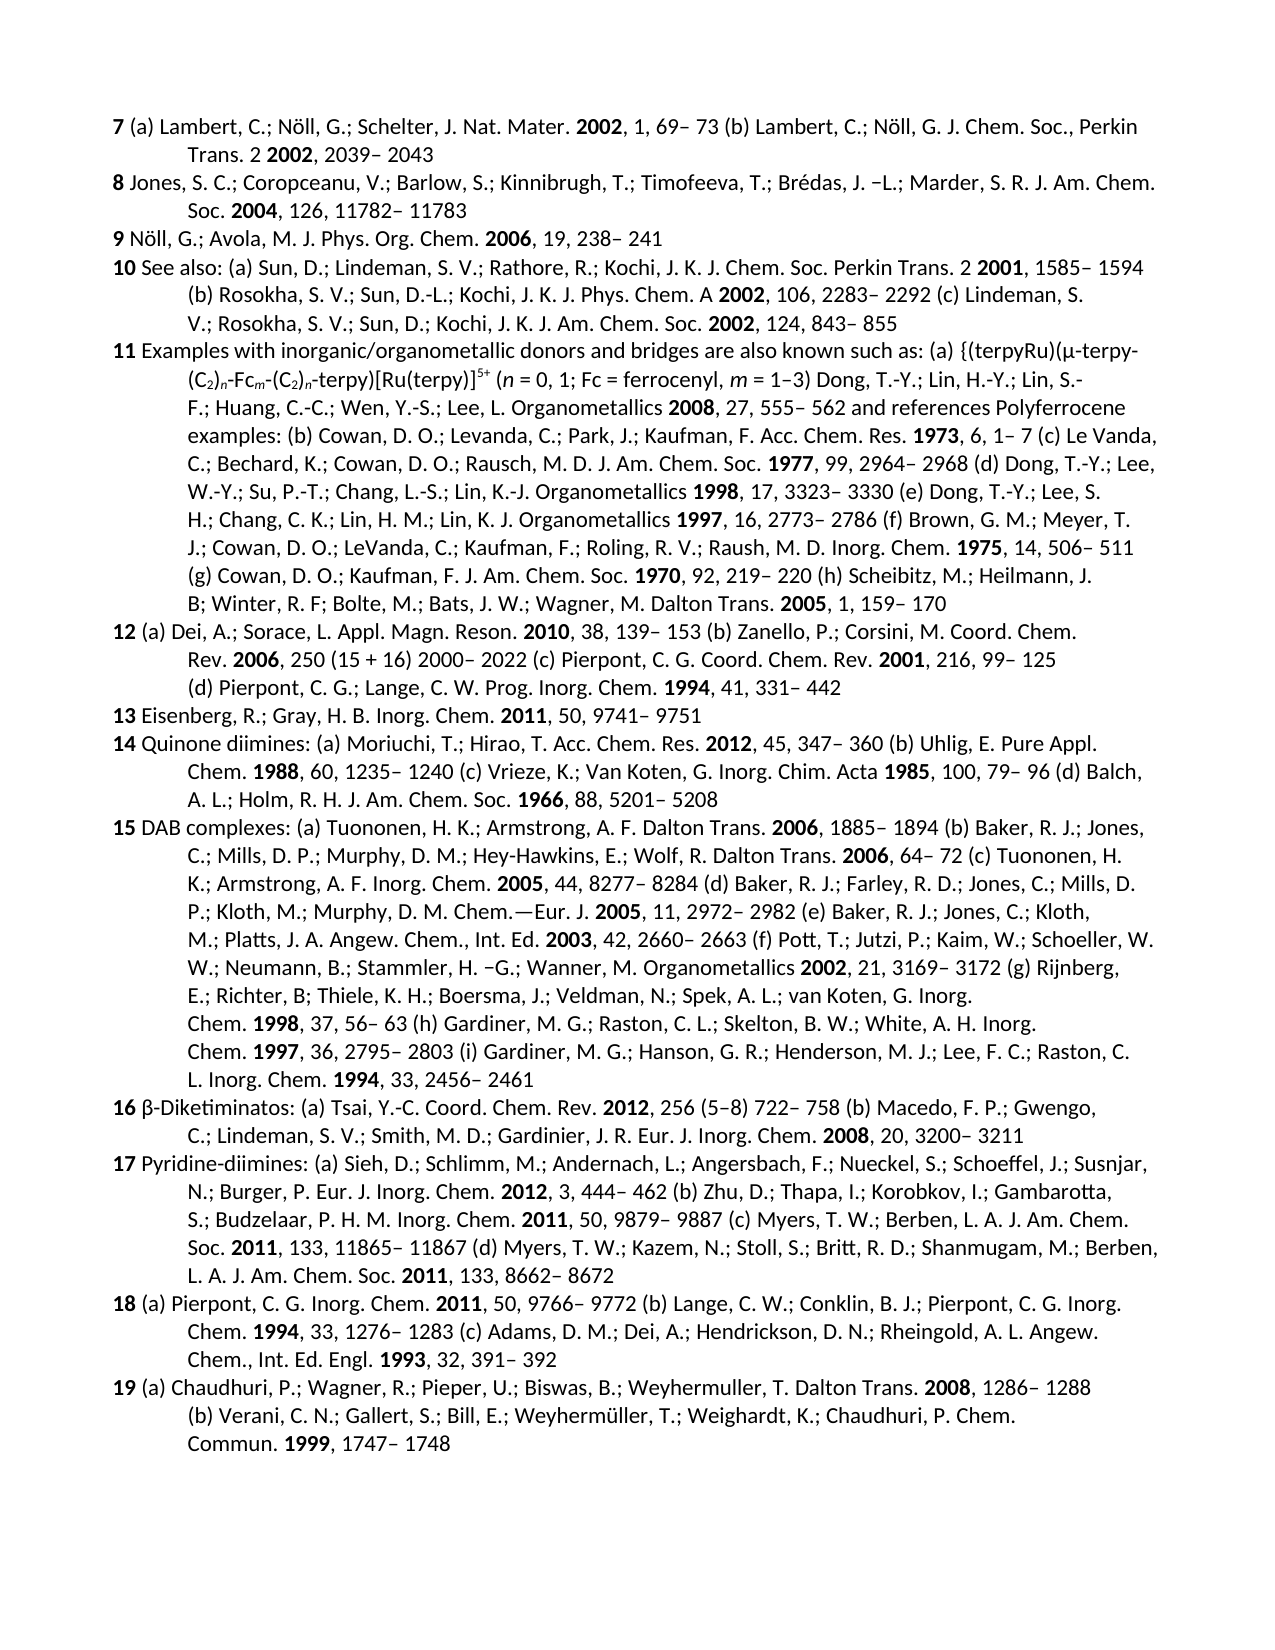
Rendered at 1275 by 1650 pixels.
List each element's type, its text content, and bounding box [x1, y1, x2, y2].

text 9 Nöll, G.; Avola, M. J. Phys. Org. Chem. 2006, 19, 238– 241 [112, 224, 1162, 253]
text 7 (a) Lambert, C.; Nöll, G.; Schelter, J. Nat. Mater. 2002, 1, 69– 73 (b) Lambert, C.; Nöll, G. J. Chem. Soc., Perkin Trans. 2 2002, 2039– 2043 [112, 112, 1162, 168]
text 16 β-Diketiminatos: (a) Tsai, Y.-C. Coord. Chem. Rev. 2012, 256 (5–8) 722– 758 (b) Macedo, F. P.; Gwengo, C.; Lindeman, S. V.; Smith, M. D.; Gardinier, J. R. Eur. J. Inorg. Chem. 2008, 20, 3200– 3211 [112, 1093, 1162, 1149]
text 8 Jones, S. C.; Coropceanu, V.; Barlow, S.; Kinnibrugh, T.; Timofeeva, T.; Brédas, J. −L.; Marder, S. R. J. Am. Chem. Soc. 2004, 126, 11782– 11783 [112, 168, 1162, 224]
text 15 DAB complexes: (a) Tuononen, H. K.; Armstrong, A. F. Dalton Trans. 2006, 1885– 1894 (b) Baker, R. J.; Jones, C.; Mills, D. P.; Murphy, D. M.; Hey-Hawkins, E.; Wolf, R. Dalton Trans. 2006, 64– 72 (c) Tuononen, H. K.; Armstrong, A. F. Inorg. Chem. 2005, 44, 8277– 8284 (d) Baker, R. J.; Farley, R. D.; Jones, C.; Mills, D. P.; Kloth, M.; Murphy, D. M. Chem.—Eur. J. 2005, 11, 2972– 2982 (e) Baker, R. J.; Jones, C.; Kloth, M.; Platts, J. A. Angew. Chem., Int. Ed. 2003, 42, 2660– 2663 (f) Pott, T.; Jutzi, P.; Kaim, W.; Schoeller, W. W.; Neumann, B.; Stammler, H. −G.; Wanner, M. Organometallics 2002, 21, 3169– 3172 (g) Rijnberg, E.; Richter, B; Thiele, K. H.; Boersma, J.; Veldman, N.; Spek, A. L.; van Koten, G. Inorg. Chem. 1998, 37, 56– 63 (h) Gardiner, M. G.; Raston, C. L.; Skelton, B. W.; White, A. H. Inorg. Chem. 1997, 36, 2795– 2803 (i) Gardiner, M. G.; Hanson, G. R.; Henderson, M. J.; Lee, F. C.; Raston, C. L. Inorg. Chem. 1994, 33, 2456– 2461 [112, 813, 1162, 1093]
text 12 (a) Dei, A.; Sorace, L. Appl. Magn. Reson. 2010, 38, 139– 153 (b) Zanello, P.; Corsini, M. Coord. Chem. Rev. 2006, 250 (15 + 16) 2000– 2022 (c) Pierpont, C. G. Coord. Chem. Rev. 2001, 216, 99– 125 (d) Pierpont, C. G.; Lange, C. W. Prog. Inorg. Chem. 1994, 41, 331– 442 [112, 617, 1162, 701]
text 10 See also: (a) Sun, D.; Lindeman, S. V.; Rathore, R.; Kochi, J. K. J. Chem. Soc. Perkin Trans. 2 2001, 1585– 1594 (b) Rosokha, S. V.; Sun, D.-L.; Kochi, J. K. J. Phys. Chem. A 2002, 106, 2283– 2292 (c) Lindeman, S. V.; Rosokha, S. V.; Sun, D.; Kochi, J. K. J. Am. Chem. Soc. 2002, 124, 843– 855 [112, 253, 1162, 337]
text 18 (a) Pierpont, C. G. Inorg. Chem. 2011, 50, 9766– 9772 (b) Lange, C. W.; Conklin, B. J.; Pierpont, C. G. Inorg. Chem. 1994, 33, 1276– 1283 (c) Adams, D. M.; Dei, A.; Hendrickson, D. N.; Rheingold, A. L. Angew. Chem., Int. Ed. Engl. 1993, 32, 391– 392 [112, 1289, 1162, 1373]
text 17 Pyridine-diimines: (a) Sieh, D.; Schlimm, M.; Andernach, L.; Angersbach, F.; Nueckel, S.; Schoeffel, J.; Susnjar, N.; Burger, P. Eur. J. Inorg. Chem. 2012, 3, 444– 462 (b) Zhu, D.; Thapa, I.; Korobkov, I.; Gambarotta, S.; Budzelaar, P. H. M. Inorg. Chem. 2011, 50, 9879– 9887 (c) Myers, T. W.; Berben, L. A. J. Am. Chem. Soc. 2011, 133, 11865– 11867 (d) Myers, T. W.; Kazem, N.; Stoll, S.; Britt, R. D.; Shanmugam, M.; Berben, L. A. J. Am. Chem. Soc. 2011, 133, 8662– 8672 [112, 1149, 1162, 1289]
text 19 (a) Chaudhuri, P.; Wagner, R.; Pieper, U.; Biswas, B.; Weyhermuller, T. Dalton Trans. 2008, 1286– 1288 (b) Verani, C. N.; Gallert, S.; Bill, E.; Weyhermüller, T.; Weighardt, K.; Chaudhuri, P. Chem. Commun. 1999, 1747– 1748 [112, 1373, 1162, 1457]
text 14 Quinone diimines: (a) Moriuchi, T.; Hirao, T. Acc. Chem. Res. 2012, 45, 347– 360 (b) Uhlig, E. Pure Appl. Chem. 1988, 60, 1235– 1240 (c) Vrieze, K.; Van Koten, G. Inorg. Chim. Acta 1985, 100, 79– 96 (d) Balch, A. L.; Holm, R. H. J. Am. Chem. Soc. 1966, 88, 5201– 5208 [112, 729, 1162, 813]
text 13 Eisenberg, R.; Gray, H. B. Inorg. Chem. 2011, 50, 9741– 9751 [112, 701, 1162, 729]
text 11 Examples with inorganic/organometallic donors and bridges are also known such as: (a) {(terpyRu)(μ-terpy-(C2)n-Fcm-(C2)n-terpy)[Ru(terpy)]5+ (n = 0, 1; Fc = ferrocenyl, m = 1–3) Dong, T.-Y.; Lin, H.-Y.; Lin, S.-F.; Huang, C.-C.; Wen, Y.-S.; Lee, L. Organometallics 2008, 27, 555– 562 and references Polyferrocene examples: (b) Cowan, D. O.; Levanda, C.; Park, J.; Kaufman, F. Acc. Chem. Res. 1973, 6, 1– 7 (c) Le Vanda, C.; Bechard, K.; Cowan, D. O.; Rausch, M. D. J. Am. Chem. Soc. 1977, 99, 2964– 2968 (d) Dong, T.-Y.; Lee, W.-Y.; Su, P.-T.; Chang, L.-S.; Lin, K.-J. Organometallics 1998, 17, 3323– 3330 (e) Dong, T.-Y.; Lee, S. H.; Chang, C. K.; Lin, H. M.; Lin, K. J. Organometallics 1997, 16, 2773– 2786 (f) Brown, G. M.; Meyer, T. J.; Cowan, D. O.; LeVanda, C.; Kaufman, F.; Roling, R. V.; Raush, M. D. Inorg. Chem. 1975, 14, 506– 511 (g) Cowan, D. O.; Kaufman, F. J. Am. Chem. Soc. 1970, 92, 219– 220 (h) Scheibitz, M.; Heilmann, J. B; Winter, R. F; Bolte, M.; Bats, J. W.; Wagner, M. Dalton Trans. 2005, 1, 159– 170 [112, 337, 1162, 617]
